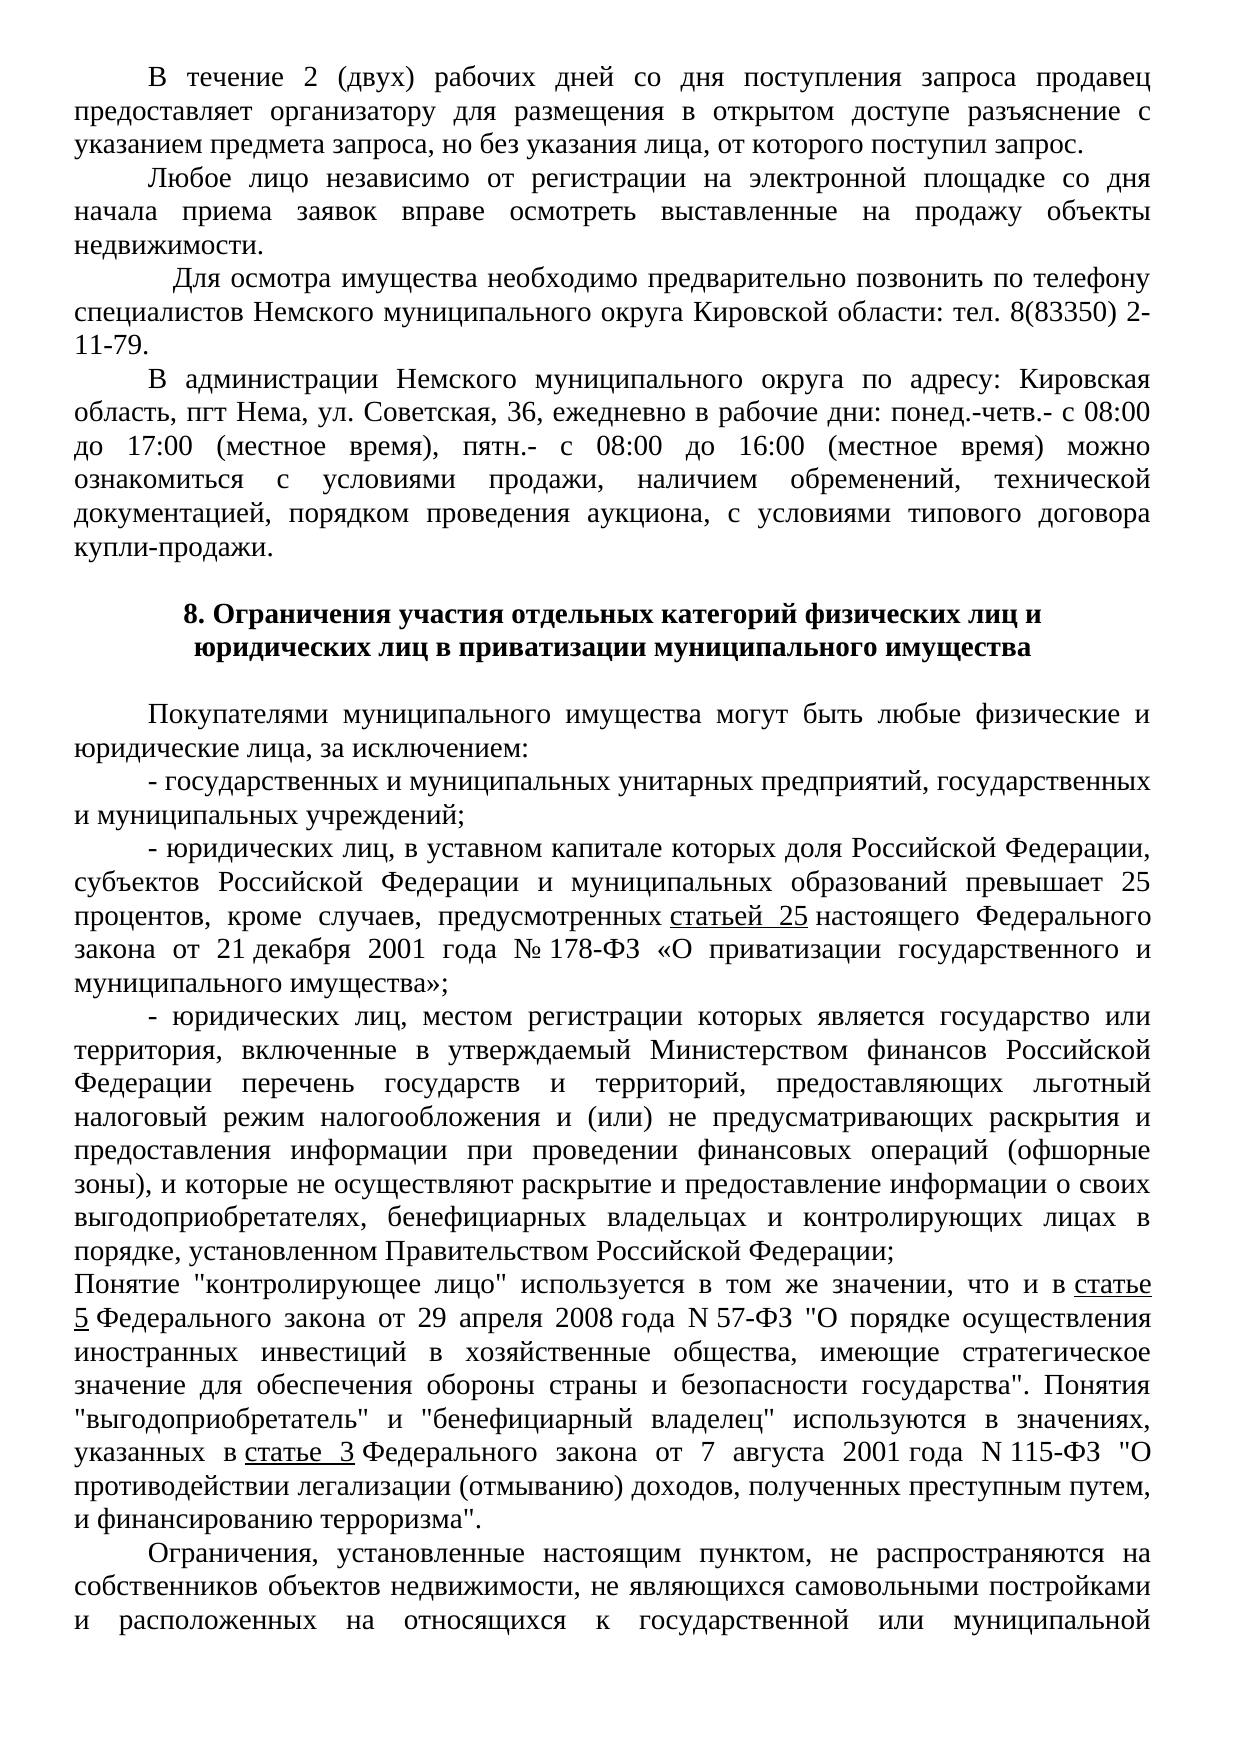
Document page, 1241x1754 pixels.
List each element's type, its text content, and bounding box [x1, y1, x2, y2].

text - юридических лиц, местом регистрации которых является государство или территория, включенные в утверждаемый Министерством финансов Российской Федерации перечень государств и территорий, предоставляющих льготный налоговый режим налогообложения и (или) не предусматривающих раскрытия и предоставления информации при проведении финансовых операций (офшорные зоны), и которые не осуществляют раскрытие и предоставление информации о своих выгодоприобретателях, бенефициарных владельцах и контролирующих лицах в порядке, установленном Правительством Российской Федерации; [74, 998, 1152, 1267]
text 8. Ограничения участия отдельных категорий физических лиц и [74, 596, 1152, 629]
text Любое лицо независимо от регистрации на электронной площадке со дня начала приема заявок вправе осмотреть выставленные на продажу объекты недвижимости. [74, 160, 1152, 260]
text Для осмотра имущества необходимо предварительно позвонить по телефону специалистов Немского муниципального округа Кировской области: тел. 8(83350) 2-11-79. [74, 260, 1152, 361]
text В администрации Немского муниципального округа по адресу: Кировская область, пгт Нема, ул. Советская, 36, ежедневно в рабочие дни: понед.-четв.- с 08:00 до 17:00 (местное время), пятн.- с 08:00 до 16:00 (местное время) можно ознакомиться с условиями продажи, наличием обременений, технической документацией, порядком проведения аукциона, с условиями типового договора купли-продажи. [74, 361, 1152, 562]
text В течение 2 (двух) рабочих дней со дня поступления запроса продавец предоставляет организатору для размещения в открытом доступе разъяснение с указанием предмета запроса, но без указания лица, от которого поступил запрос. [74, 59, 1152, 160]
text Покупателями муниципального имущества могут быть любые физические и юридические лица, за исключением: [74, 696, 1152, 763]
text - юридических лиц, в уставном капитале которых доля Российской Федерации, субъектов Российской Федерации и муниципальных образований превышает 25 процентов, кроме случаев, предусмотренных статьей 25 настоящего Федерального закона от 21 декабря 2001 года № 178-ФЗ «О приватизации государственного и муниципального имущества»; [74, 831, 1152, 998]
text - государственных и муниципальных унитарных предприятий, государственных и муниципальных учреждений; [74, 763, 1152, 831]
text юридических лиц в приватизации муниципального имущества [74, 629, 1152, 663]
text Понятие "контролирующее лицо" используется в том же значении, что и в статье 5 Федерального закона от 29 апреля 2008 года N 57-ФЗ "О порядке осуществления иностранных инвестиций в хозяйственные общества, имеющие стратегическое значение для обеспечения обороны страны и безопасности государства". Понятия "выгодоприобретатель" и "бенефициарный владелец" используются в значениях, указанных в статье 3 Федерального закона от 7 августа 2001 года N 115-ФЗ "О противодействии легализации (отмыванию) доходов, полученных преступным путем, и финансированию терроризма". [74, 1267, 1152, 1535]
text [74, 1535, 1152, 1636]
